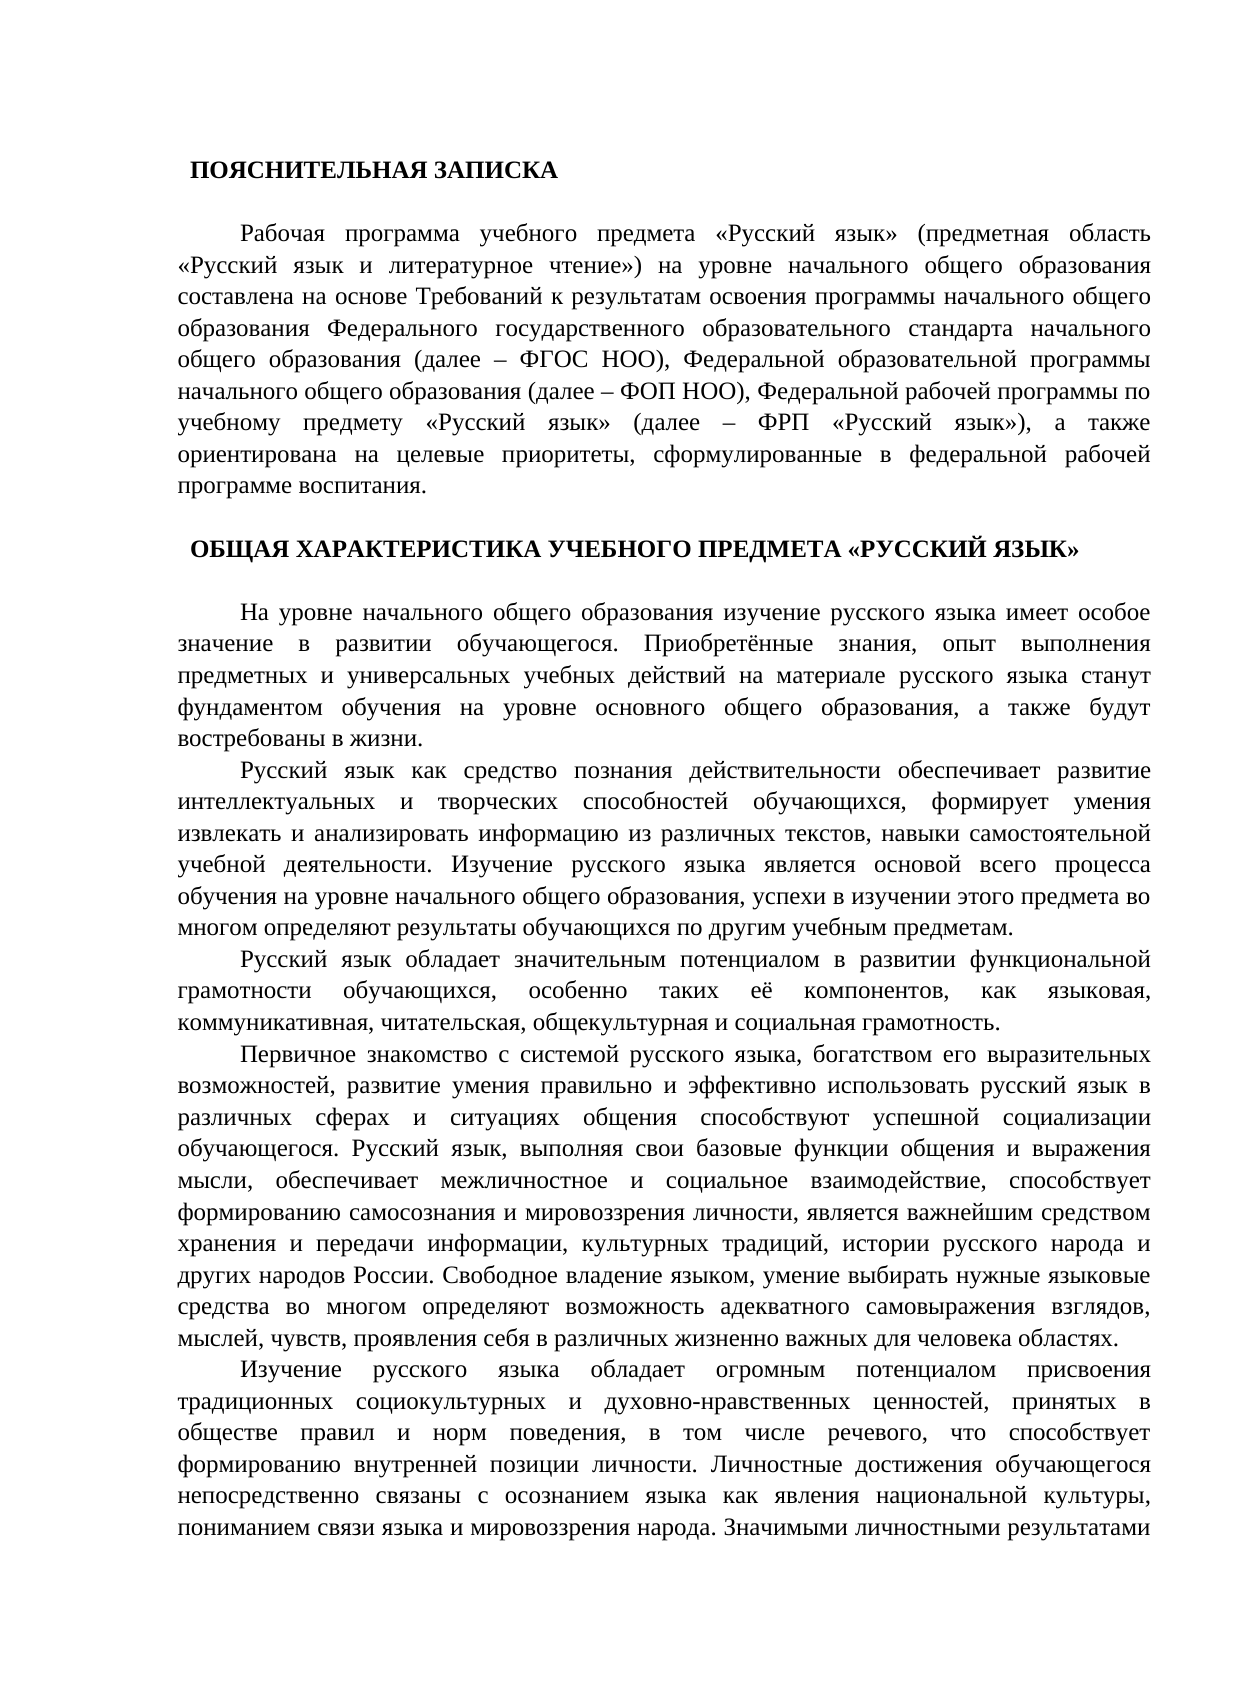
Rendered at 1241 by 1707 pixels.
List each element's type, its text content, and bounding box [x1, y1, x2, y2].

text Русский язык обладает значительным потенциалом в развитии функциональной грамотности обучающихся, особенно таких её компонентов, как языковая, коммуникативная, читательская, общекультурная и социальная грамотность. [177, 944, 1152, 1036]
text ПОЯСНИТЕЛЬНАЯ ЗАПИСКА [190, 155, 1152, 184]
text Первичное знакомство с системой русского языка, богатством его выразительных возможностей, развитие умения правильно и эффективно использовать русский язык в различных сферах и ситуациях общения способствуют успешной социализации обучающегося. Русский язык, выполняя свои базовые функции общения и выражения мысли, обеспечивает межличностное и социальное взаимодействие, способствует формированию самосознания и мировоззрения личности, является важнейшим средством хранения и передачи информации, культурных традиций, истории русского народа и других народов России. Свободное владение языком, умение выбирать нужные языковые средства во многом определяют возможность адекватного самовыражения взглядов, мыслей, чувств, проявления себя в различных жизненно важных для человека областях. [177, 1039, 1152, 1352]
text ОБЩАЯ ХАРАКТЕРИСТИКА УЧЕБНОГО ПРЕДМЕТА «РУССКИЙ ЯЗЫК» [190, 534, 1152, 562]
text Русский язык как средство познания действительности обеспечивает развитие интеллектуальных и творческих способностей обучающихся, формирует умения извлекать и анализировать информацию из различных текстов, навыки самостоятельной учебной деятельности. Изучение русского языка является основой всего процесса обучения на уровне начального общего образования, успехи в изучении этого предмета во многом определяют результаты обучающихся по другим учебным предметам. [177, 755, 1152, 941]
text Рабочая программа учебного предмета «Русский язык» (предметная область «Русский язык и литературное чтение») на уровне начального общего образования составлена на основе Требований к результатам освоения программы начального общего образования Федерального государственного образовательного стандарта начального общего образования (далее – ФГОС НОО), Федеральной образовательной программы начального общего образования (далее – ФОП НОО), Федеральной рабочей программы по учебному предмету «Русский язык» (далее – ФРП «Русский язык»), а также ориентирована на целевые приоритеты, сформулированные в федеральной рабочей программе воспитания. [177, 218, 1152, 499]
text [177, 1354, 1152, 1541]
text На уровне начального общего образования изучение русского языка имеет особое значение в развитии обучающегося. Приобретённые знания, опыт выполнения предметных и универсальных учебных действий на материале русского языка станут фундаментом обучения на уровне основного общего образования, а также будут востребованы в жизни. [177, 597, 1152, 752]
